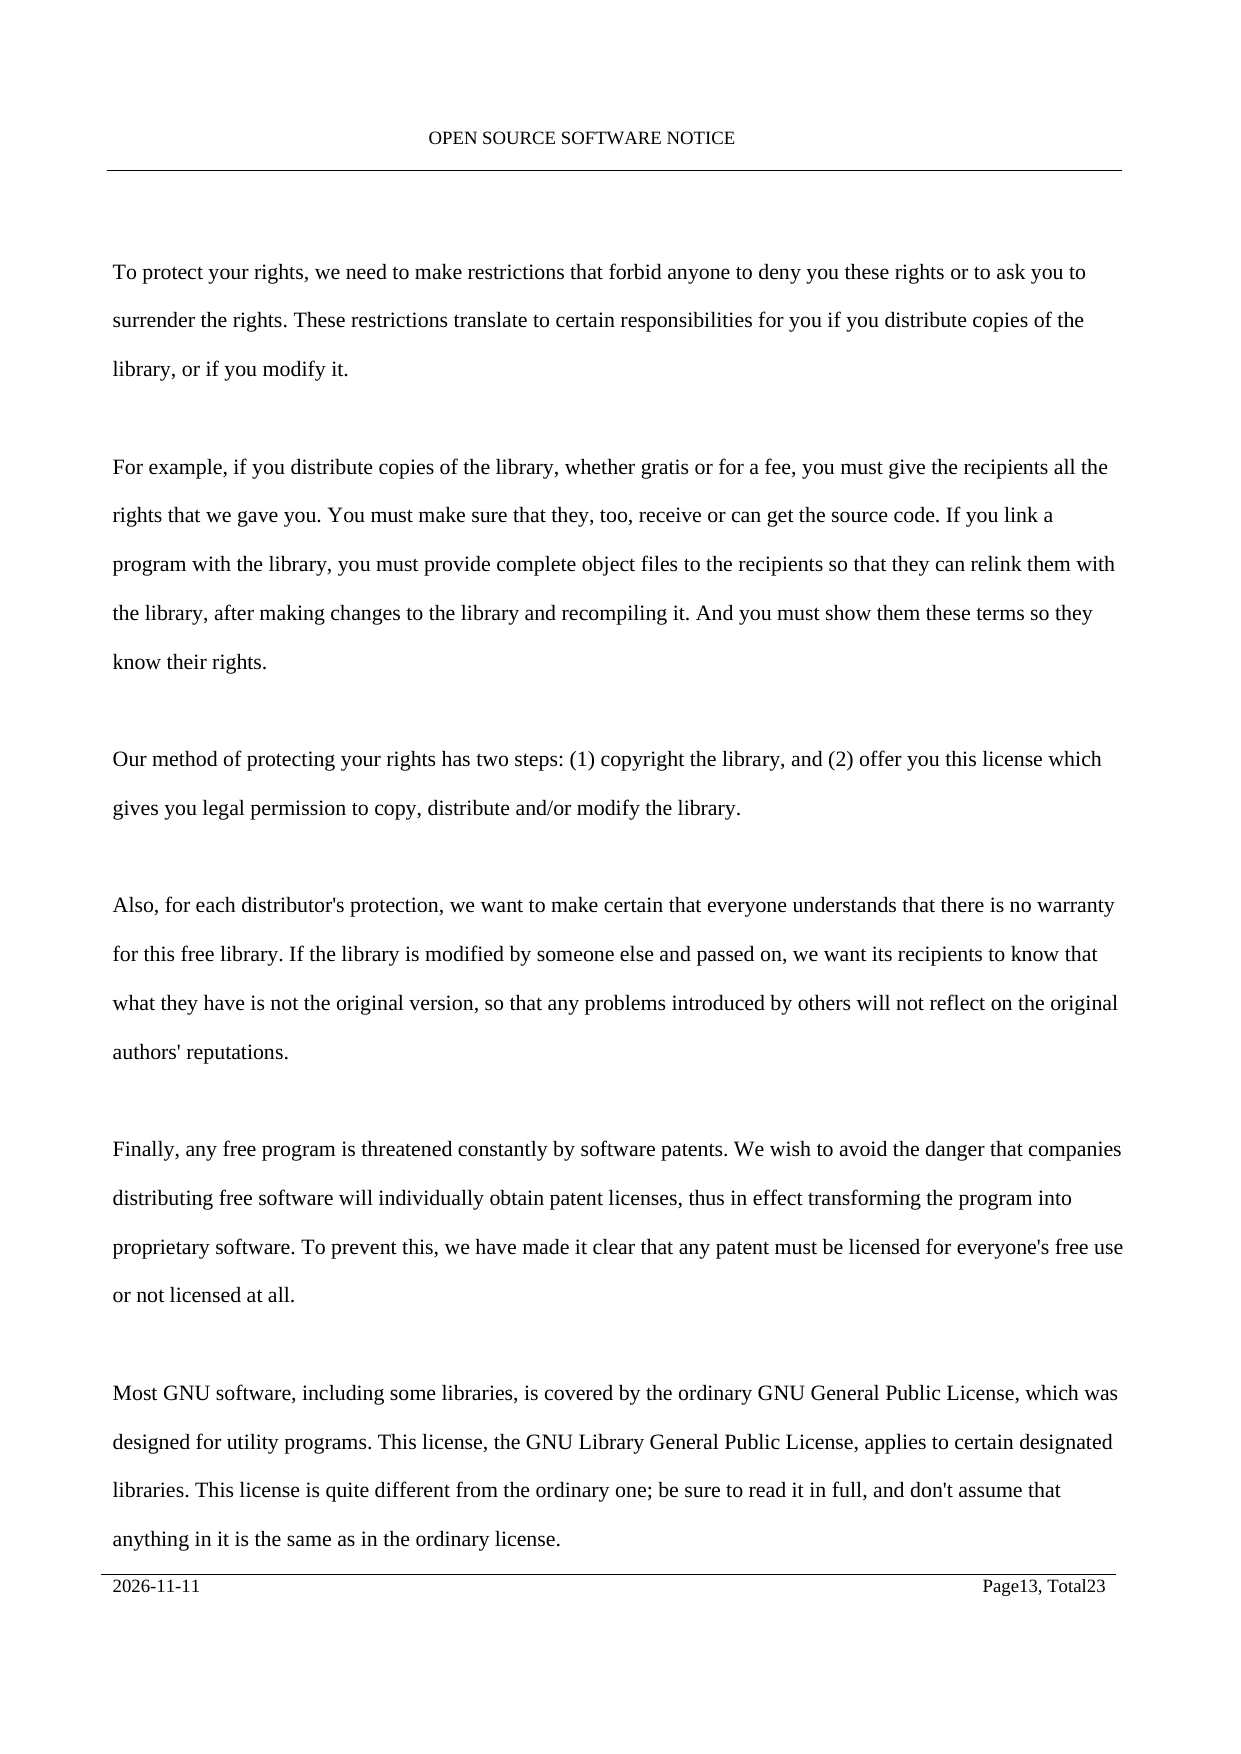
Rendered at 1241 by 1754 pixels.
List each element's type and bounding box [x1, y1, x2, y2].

text [112, 206, 1128, 1555]
